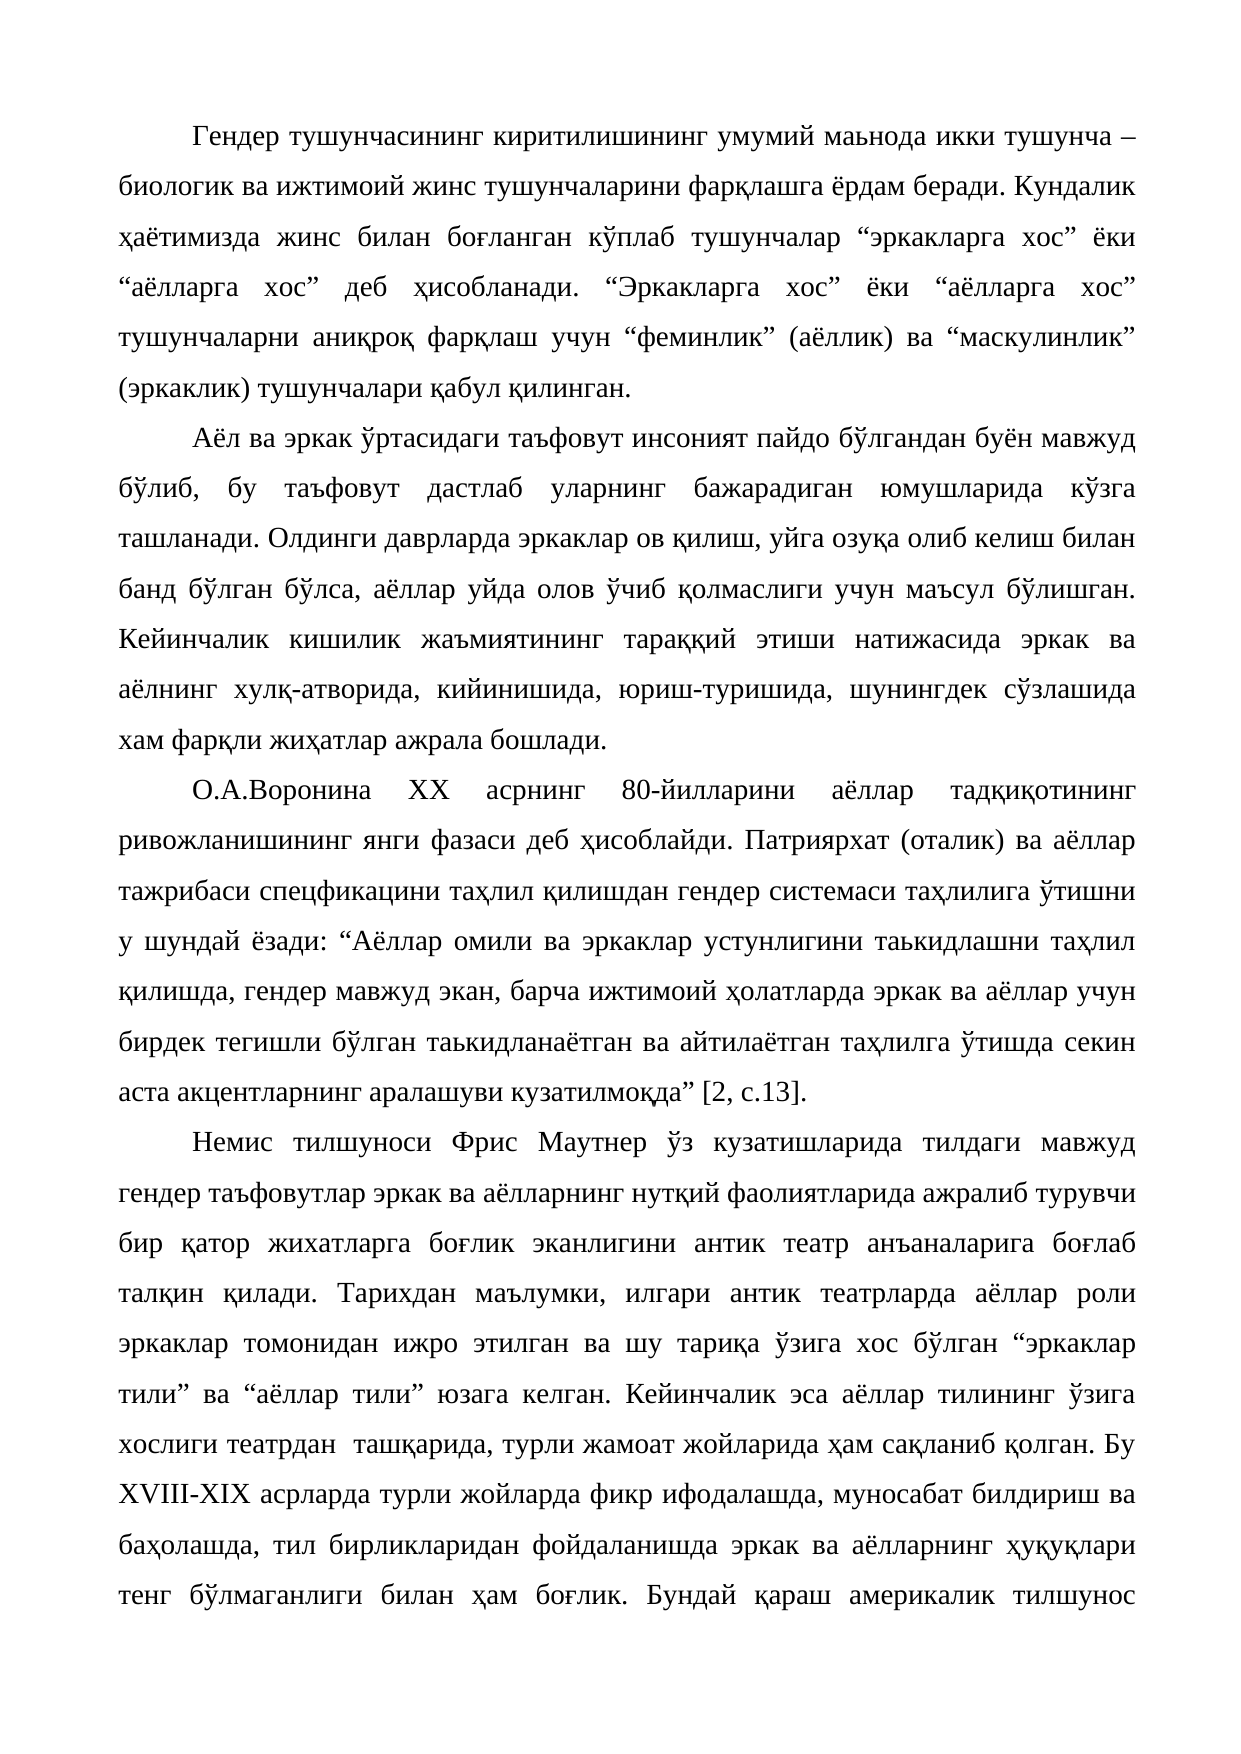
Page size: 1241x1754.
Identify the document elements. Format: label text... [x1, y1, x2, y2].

text О.А.Воронина XX асрнинг 80-йилларини аёллар тадқиқотининг ривожланишининг янги фазаси деб ҳисоблайди. Патриярхат (оталик) ва аёллар тажрибаси спецфикацини таҳлил қилишдан гендер системаси таҳлилига ўтишни у шундай ёзади: “Аёллар омили ва эркаклар устунлигини таькидлашни таҳлил қилишда, гендер мавжуд экан, барча ижтимоий ҳолатларда эркак ва аёллар учун бирдек тегишли бўлган таькидланаётган ва айтилаётган таҳлилга ўтишда секин аста акцентларнинг аралашуви кузатилмоқда” [2, c.13]. [118, 772, 1137, 1108]
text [118, 118, 1137, 403]
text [118, 1124, 1137, 1611]
text Аёл ва эркак ўртасидаги таъфовут инсоният пайдо бўлгандан буён мавжуд бўлиб, бу таъфовут дастлаб уларнинг бажарадиган юмушларида кўзга ташланади. Олдинги даврларда эркаклар ов қилиш, уйга озуқа олиб келиш билан банд бўлган бўлса, аёллар уйда олов ўчиб қолмаслиги учун маъсул бўлишган. Кейинчалик кишилик жаъмиятининг тараққий этиши натижасида эркак ва аёлнинг хулқ-атворида, кийинишида, юриш-туришида, шунингдек сўзлашида хам фарқли жиҳатлар ажрала бошлади. [118, 420, 1137, 755]
